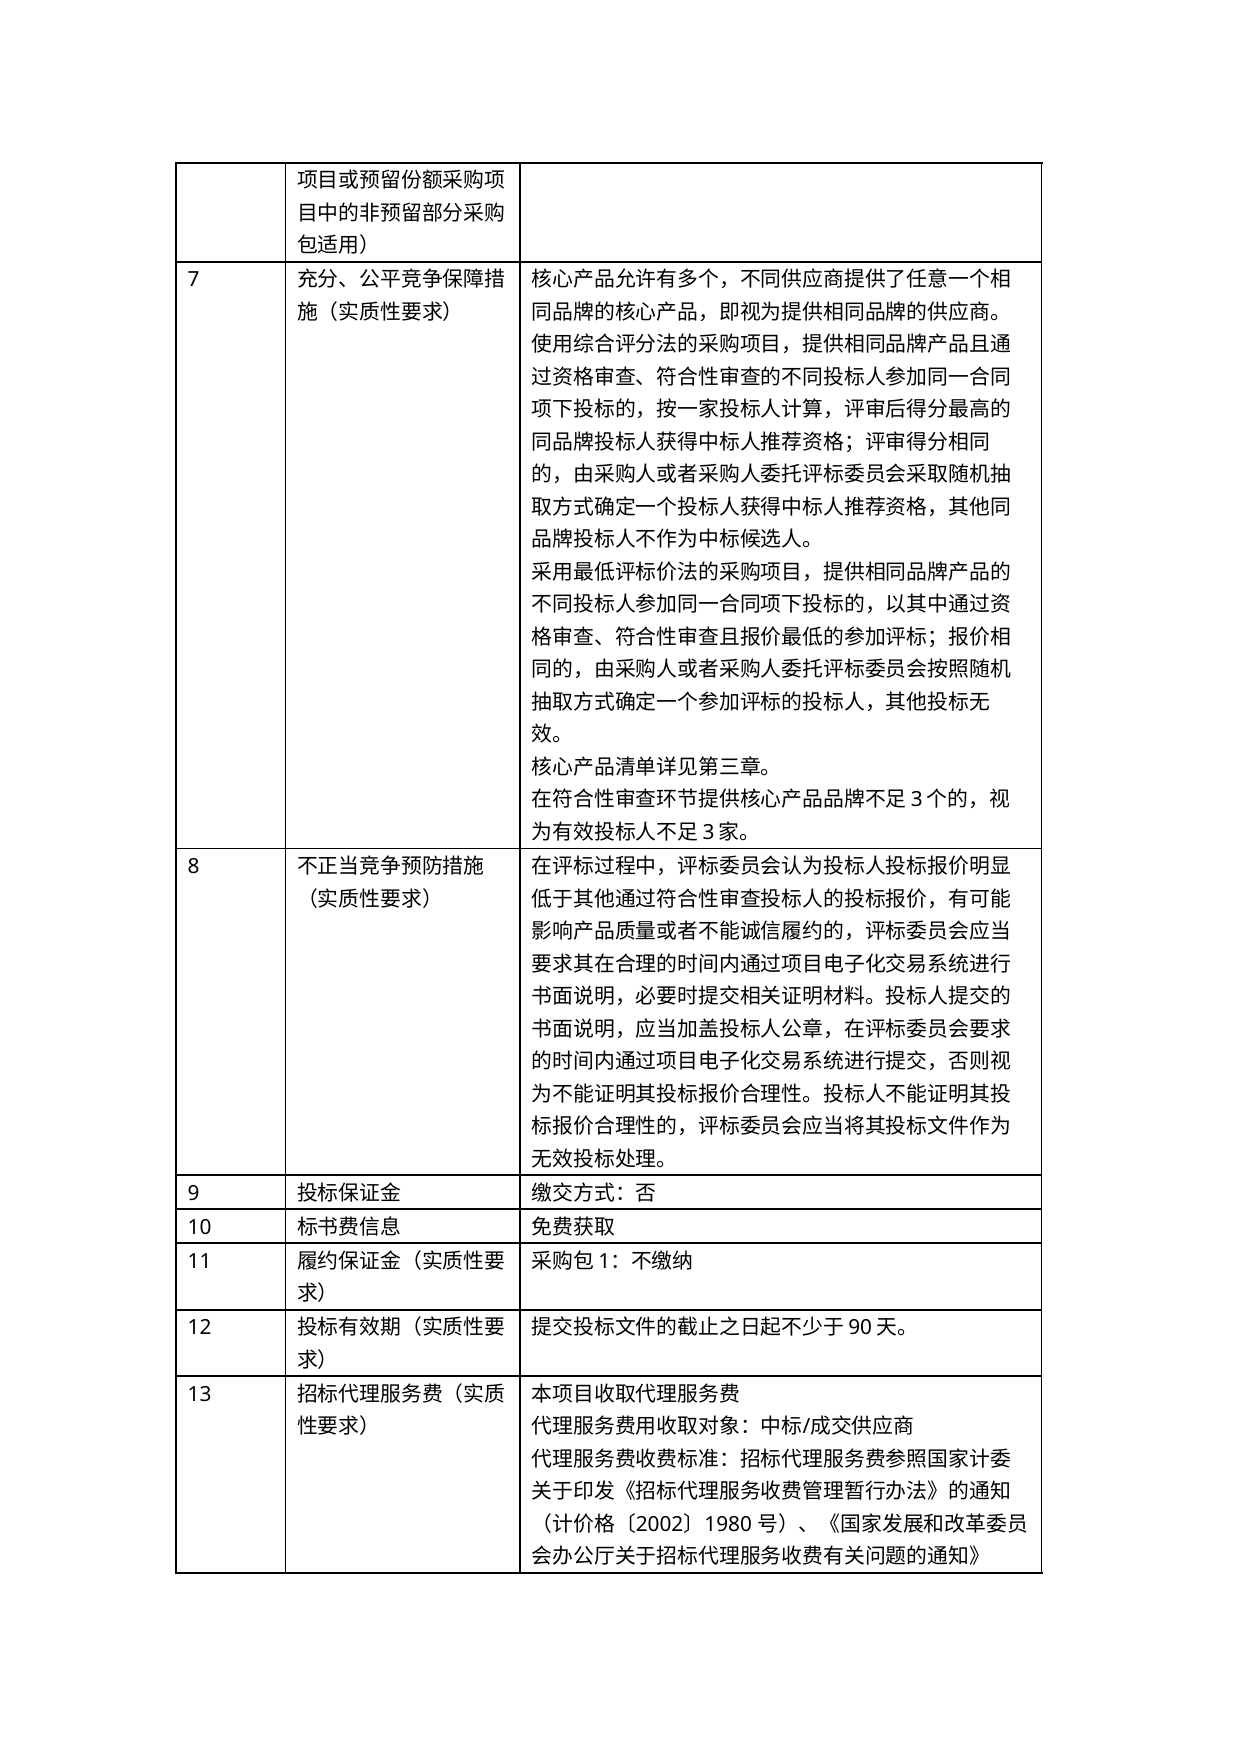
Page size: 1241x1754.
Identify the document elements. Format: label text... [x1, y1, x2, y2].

table_cell 13 [177, 1377, 285, 1572]
table_cell 核心产品允许有多个，不同供应商提供了任意一个相同品牌的核心产品，即视为提供相同品牌的供应商。 使用综合评分法的采购项目，提供相同品牌产品且通过资格审查、符合性审查的不同投标人参加同一合同项下投标的，按一家投标人计算，评审后得分最高的同品牌投标人获得中标人推荐资格；评审得分相同的，由采购人或者采购人委托评标委员会采取随机抽取方式确定一个投标人获得中标人推荐资格，其他同品牌投标人不作为中标候选人。 采用最低评标价法的采购项目，提供相同品牌产品的不同投标人参加同一合同项下投标的，以其中通过资格审查、符合性审查且报价最低的参加评标；报价相同的，由采购人或者采购人委托评标委员会按照随机抽取方式确定一个参加评标的投标人，其他投标无效。 核心产品清单详见第三章。 在符合性审查环节提供核心产品品牌不足3个的，视为有效投标人不足3家。 [521, 263, 1041, 848]
table_cell 提交投标文件的截止之日起不少于90天。 [521, 1311, 1041, 1375]
table_cell 10 [177, 1210, 285, 1242]
table_cell 在评标过程中，评标委员会认为投标人投标报价明显低于其他通过符合性审查投标人的投标报价，有可能影响产品质量或者不能诚信履约的，评标委员会应当要求其在合理的时间内通过项目电子化交易系统进行书面说明，必要时提交相关证明材料。投标人提交的书面说明，应当加盖投标人公章，在评标委员会要求的时间内通过项目电子化交易系统进行提交，否则视为不能证明其投标报价合理性。投标人不能证明其投标报价合理性的，评标委员会应当将其投标文件作为无效投标处理。 [521, 849, 1041, 1174]
table_cell 9 [177, 1176, 285, 1208]
table_cell 6 [177, 164, 285, 261]
table_cell 投标保证金 [286, 1176, 519, 1208]
table_cell 招标代理服务费（实质性要求） [286, 1377, 519, 1572]
table_cell 采购包1：不缴纳 [521, 1244, 1041, 1309]
table_cell 投标有效期（实质性要求） [286, 1311, 519, 1375]
table_cell 7 [177, 263, 285, 848]
table_cell 11 [177, 1244, 285, 1309]
table_cell 履约保证金（实质性要求） [286, 1244, 519, 1309]
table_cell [521, 1377, 1041, 1572]
table_cell 缴交方式：否 [521, 1176, 1041, 1208]
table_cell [286, 164, 519, 261]
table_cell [521, 164, 1041, 261]
table_cell 12 [177, 1311, 285, 1375]
table_cell 充分、公平竞争保障措施（实质性要求） [286, 263, 519, 848]
table_cell 8 [177, 849, 285, 1174]
table_cell 免费获取 [521, 1210, 1041, 1242]
table_cell 不正当竞争预防措施（实质性要求） [286, 849, 519, 1174]
table_cell 标书费信息 [286, 1210, 519, 1242]
